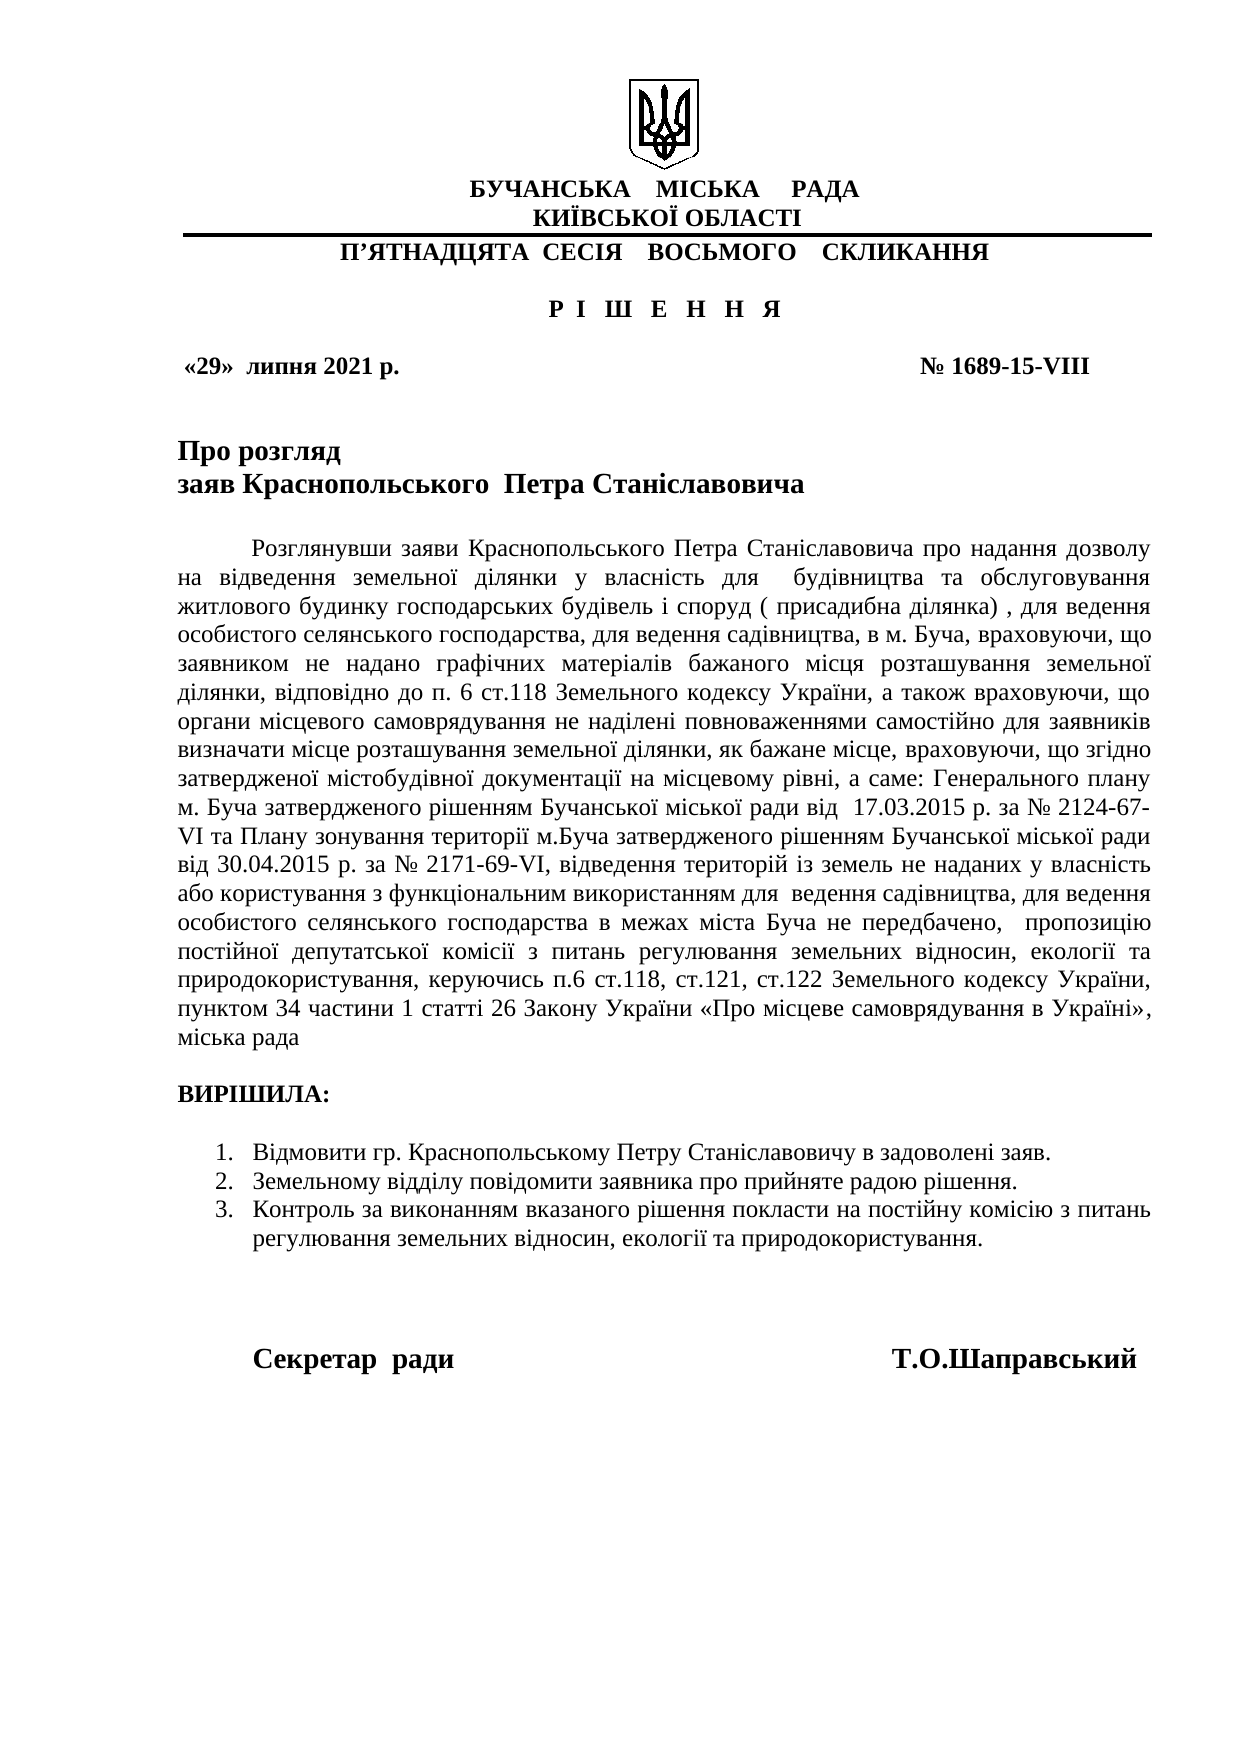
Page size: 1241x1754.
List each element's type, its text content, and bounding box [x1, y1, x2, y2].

text «29» липня 2021 р. № 1689-15-VIIІ [177, 351, 1152, 379]
list Відмовити гр. Краснопольському Петру Станіславовичу в задоволені заяв. [215, 1137, 1152, 1166]
text Розглянувши заяви Краснопольського Петра Станіславовича про надання дозволу на відведення земельної ділянки у власність для будівництва та обслуговування житлового будинку господарських будівель і споруд ( присадибна ділянка) , для ведення особистого селянського господарства, для ведення садівництва, в м. Буча, враховуючи, що заявником не надано графічних матеріалів бажаного місця розташування земельної ділянки, відповідно до п. 6 ст.118 Земельного кодексу України, а також враховуючи, що органи місцевого самоврядування не наділені повноваженнями самостійно для заявників визначати місце розташування земельної ділянки, як бажане місце, враховуючи, що згідно затвердженої містобудівної документації на місцевому рівні, а саме: Генерального плану м. Буча затвердженого рішенням Бучанської міської ради від 17.03.2015 р. за № 2124-67-VІ та Плану зонування території м.Буча затвердженого рішенням Бучанської міської ради від 30.04.2015 р. за № 2171-69-VІ, відведення територій із земель не наданих у власність або користування з функціональним використанням для ведення садівництва, для ведення особистого селянського господарства в межах міста Буча не передбачено, пропозицію постійної депутатської комісії з питань регулювання земельних відносин, екології та природокористування, керуючись п.6 ст.118, ст.121, ст.122 Земельного кодексу України, пунктом 34 частини 1 статті 26 Закону України «Про місцеве самоврядування в Україні», міська рада [177, 533, 1152, 1051]
text Про розгляд [177, 433, 1152, 466]
text Р І Ш Е Н Н Я [177, 294, 1152, 323]
list Секретар ради Т.О.Шаправський [252, 1341, 1152, 1375]
list Контроль за виконанням вказаного рішення покласти на постійну комісію з питань регулювання земельних відносин, екології та природокористування. [215, 1194, 1152, 1252]
text БУЧАНСЬКА МІСЬКА РАДА [177, 174, 1152, 203]
text П’ЯТНАДЦЯТА СЕСІЯ ВОСЬМОГО СКЛИКАННЯ [177, 237, 1152, 265]
text КИЇВСЬКОЇ ОБЛАСТІ [183, 203, 1152, 233]
list Земельному відділу повідомити заявника про прийняте радою рішення. [215, 1166, 1152, 1194]
text ВИРІШИЛА: [177, 1079, 1152, 1108]
text заяв Краснопольського Петра Станіславовича [177, 466, 1152, 500]
